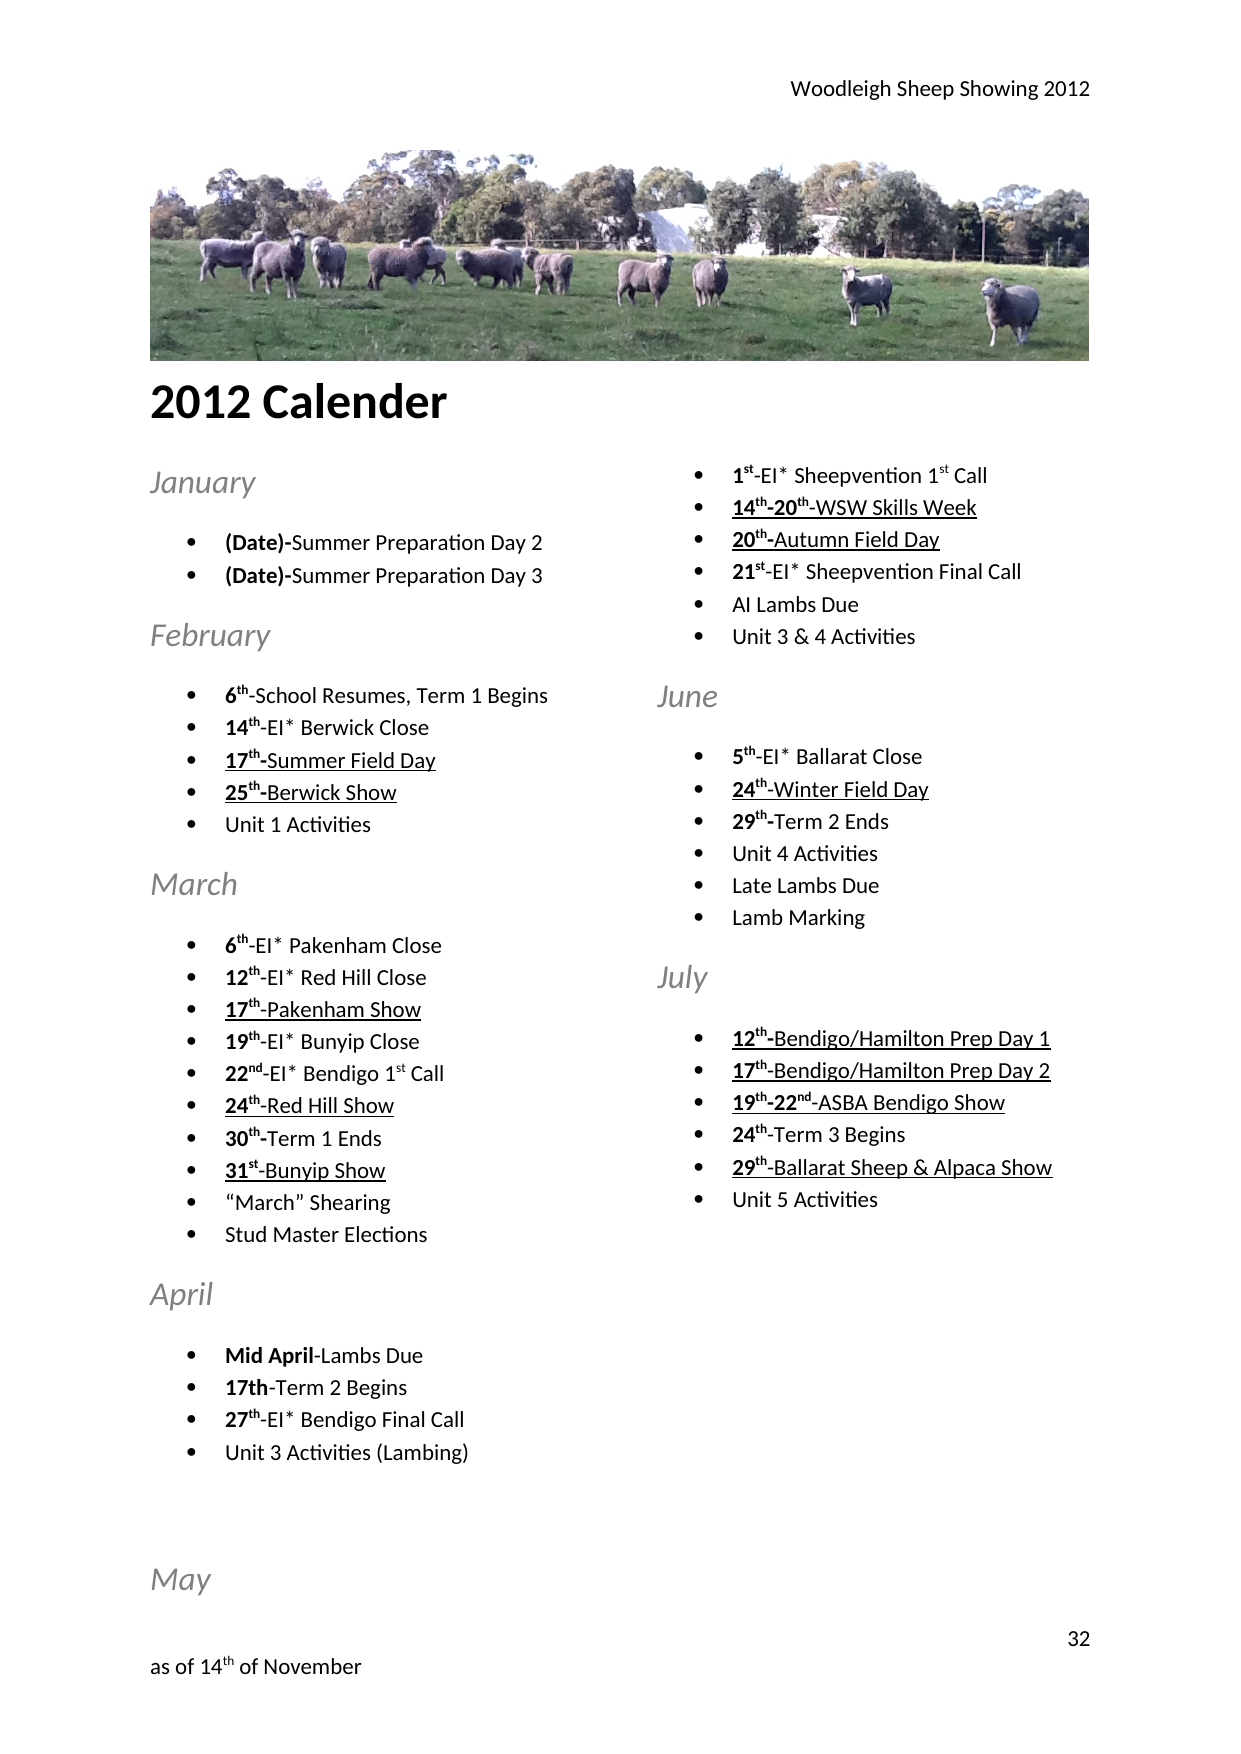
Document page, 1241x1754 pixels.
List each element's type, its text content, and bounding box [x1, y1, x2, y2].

list 22nd-EI* Bendigo 1st Call [187, 1059, 583, 1087]
list 14th-EI* Berwick Close [187, 713, 583, 742]
list Stud Master Elections [187, 1220, 583, 1248]
list Unit 3 & 4 Activities [694, 622, 1090, 650]
text April [150, 1273, 583, 1314]
list 14th-20th-WSW Skills Week [694, 493, 1090, 521]
list 6th-EI* Pakenham Close [187, 931, 583, 959]
list 29th-Ballarat Sheep & Alpaca Show [694, 1153, 1090, 1181]
list (Date)-Summer Preparation Day 3 [187, 561, 583, 589]
text July [657, 956, 1090, 997]
list 21st-EI* Sheepvention Final Call [694, 557, 1090, 586]
list 24th-Term 3 Begins [694, 1121, 1090, 1149]
list 6th-School Resumes, Term 1 Begins [187, 681, 583, 709]
list 31st-Bunyip Show [187, 1156, 583, 1184]
list Unit 1 Activities [187, 810, 583, 838]
list 17th-Bendigo/Hamilton Prep Day 2 [694, 1056, 1090, 1084]
text February [150, 614, 583, 654]
list Mid April-Lambs Due [187, 1341, 583, 1369]
list 17th-Summer Field Day [187, 746, 583, 774]
list AI Lambs Due [694, 590, 1090, 618]
list 12th-Bendigo/Hamilton Prep Day 1 [694, 1024, 1090, 1052]
picture [150, 150, 1089, 361]
list “March” Shearing [187, 1188, 583, 1216]
list 20th-Autumn Field Day [694, 525, 1090, 553]
list 24th-Red Hill Show [187, 1092, 583, 1120]
text March [150, 863, 583, 904]
text May [150, 1558, 583, 1599]
list 17th-Term 2 Begins [187, 1373, 583, 1401]
list Unit 4 Activities [694, 839, 1090, 867]
list (Date)-Summer Preparation Day 2 [187, 528, 583, 557]
list 17th-Pakenham Show [187, 995, 583, 1023]
list 12th-EI* Red Hill Close [187, 963, 583, 991]
list 27th-EI* Bendigo Final Call [187, 1405, 583, 1433]
list 19th-EI* Bunyip Close [187, 1027, 583, 1055]
text June [657, 675, 1090, 716]
text January [150, 461, 583, 502]
list 5th-EI* Ballarat Close [694, 742, 1090, 771]
list 25th-Berwick Show [187, 778, 583, 806]
list 1st-EI* Sheepvention 1st Call [694, 461, 1090, 489]
list 30th-Term 1 Ends [187, 1124, 583, 1152]
list Lamb Marking [694, 903, 1090, 931]
list Late Lambs Due [694, 871, 1090, 899]
list 19th-22nd-ASBA Bendigo Show [694, 1088, 1090, 1116]
list Unit 5 Activities [694, 1185, 1090, 1213]
list 29th-Term 2 Ends [694, 807, 1090, 835]
list 24th-Winter Field Day [694, 775, 1090, 803]
list Unit 3 Activities (Lambing) [187, 1438, 583, 1466]
